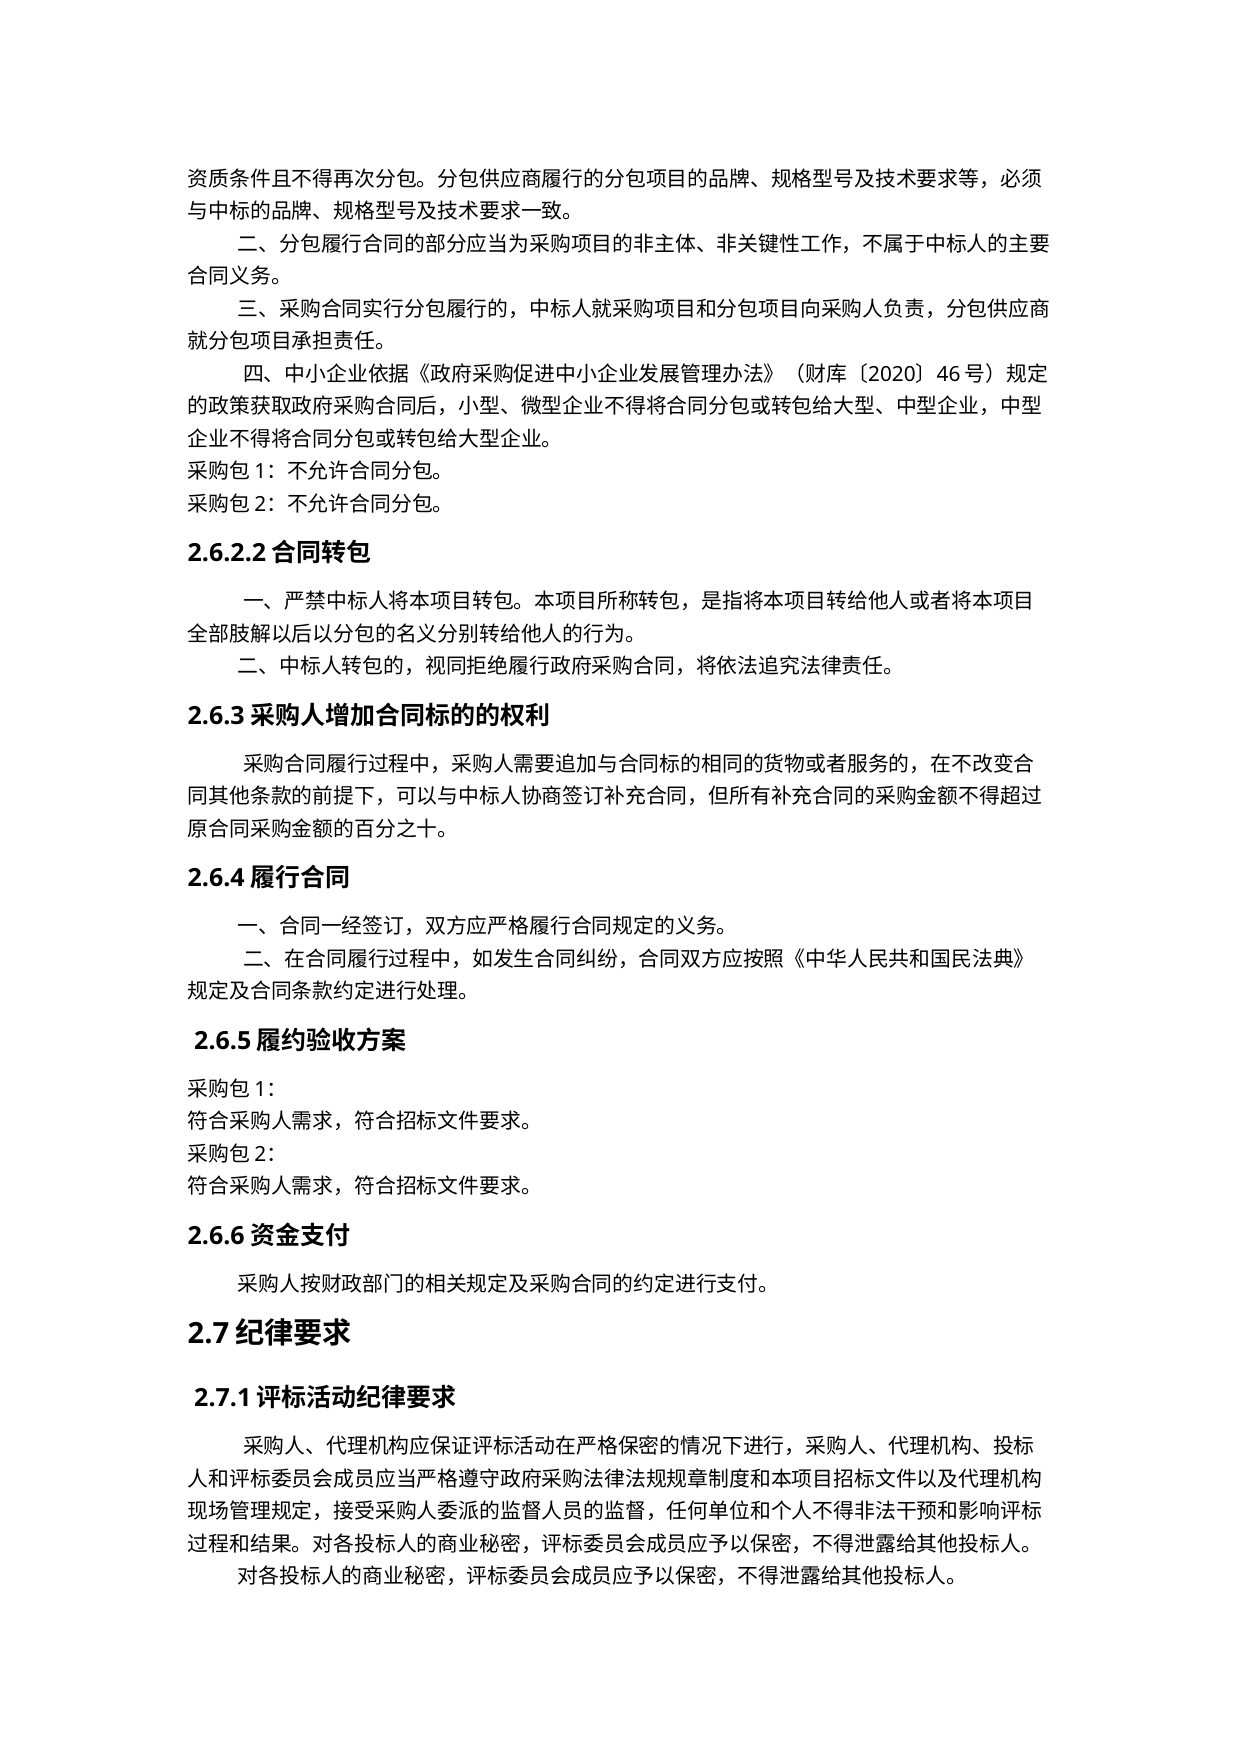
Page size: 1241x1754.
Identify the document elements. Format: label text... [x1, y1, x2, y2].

text 对各投标人的商业秘密，评标委员会成员应予以保密，不得泄露给其他投标人。 [187, 1559, 1053, 1592]
text 采购人、代理机构应保证评标活动在严格保密的情况下进行，采购人、代理机构、投标人和评标委员会成员应当严格遵守政府采购法律法规规章制度和本项目招标文件以及代理机构现场管理规定，接受采购人委派的监督人员的监督，任何单位和个人不得非法干预和影响评标过程和结果。对各投标人的商业秘密，评标委员会成员应予以保密，不得泄露给其他投标人。 [187, 1429, 1053, 1559]
text 2.6.3采购人增加合同标的的权利 [187, 682, 1053, 747]
text 采购包1：不允许合同分包。 [187, 454, 1053, 487]
text 2.6.5履约验收方案 [187, 1007, 1053, 1072]
text 二、在合同履行过程中，如发生合同纠纷，合同双方应按照《中华人民共和国民法典》规定及合同条款约定进行处理。 [187, 942, 1053, 1007]
text 采购包2：不允许合同分包。 [187, 487, 1053, 519]
text 三、采购合同实行分包履行的，中标人就采购项目和分包项目向采购人负责，分包供应商就分包项目承担责任。 [187, 292, 1053, 357]
text 一、严禁中标人将本项目转包。本项目所称转包，是指将本项目转给他人或者将本项目全部肢解以后以分包的名义分别转给他人的行为。 [187, 584, 1053, 649]
text 2.6.6资金支付 [187, 1202, 1053, 1267]
text 符合采购人需求，符合招标文件要求。 [187, 1104, 1053, 1137]
text 2.6.2.2合同转包 [187, 519, 1053, 584]
text 2.7.1评标活动纪律要求 [187, 1364, 1053, 1429]
text 四、中小企业依据《政府采购促进中小企业发展管理办法》（财库〔2020〕46号）规定的政策获取政府采购合同后，小型、微型企业不得将合同分包或转包给大型、中型企业，中型企业不得将合同分包或转包给大型企业。 [187, 357, 1053, 454]
text 采购人按财政部门的相关规定及采购合同的约定进行支付。 [187, 1267, 1053, 1299]
text 采购合同履行过程中，采购人需要追加与合同标的相同的货物或者服务的，在不改变合同其他条款的前提下，可以与中标人协商签订补充合同，但所有补充合同的采购金额不得超过原合同采购金额的百分之十。 [187, 747, 1053, 844]
text 二、中标人转包的，视同拒绝履行政府采购合同，将依法追究法律责任。 [187, 649, 1053, 682]
text 二、分包履行合同的部分应当为采购项目的非主体、非关键性工作，不属于中标人的主要合同义务。 [187, 227, 1053, 292]
text 符合采购人需求，符合招标文件要求。 [187, 1169, 1053, 1202]
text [187, 162, 1053, 227]
text 2.6.4履行合同 [187, 844, 1053, 909]
text 采购包1： [187, 1072, 1053, 1104]
text 2.7纪律要求 [187, 1299, 1053, 1364]
text 采购包2： [187, 1137, 1053, 1169]
text 一、合同一经签订，双方应严格履行合同规定的义务。 [187, 909, 1053, 942]
